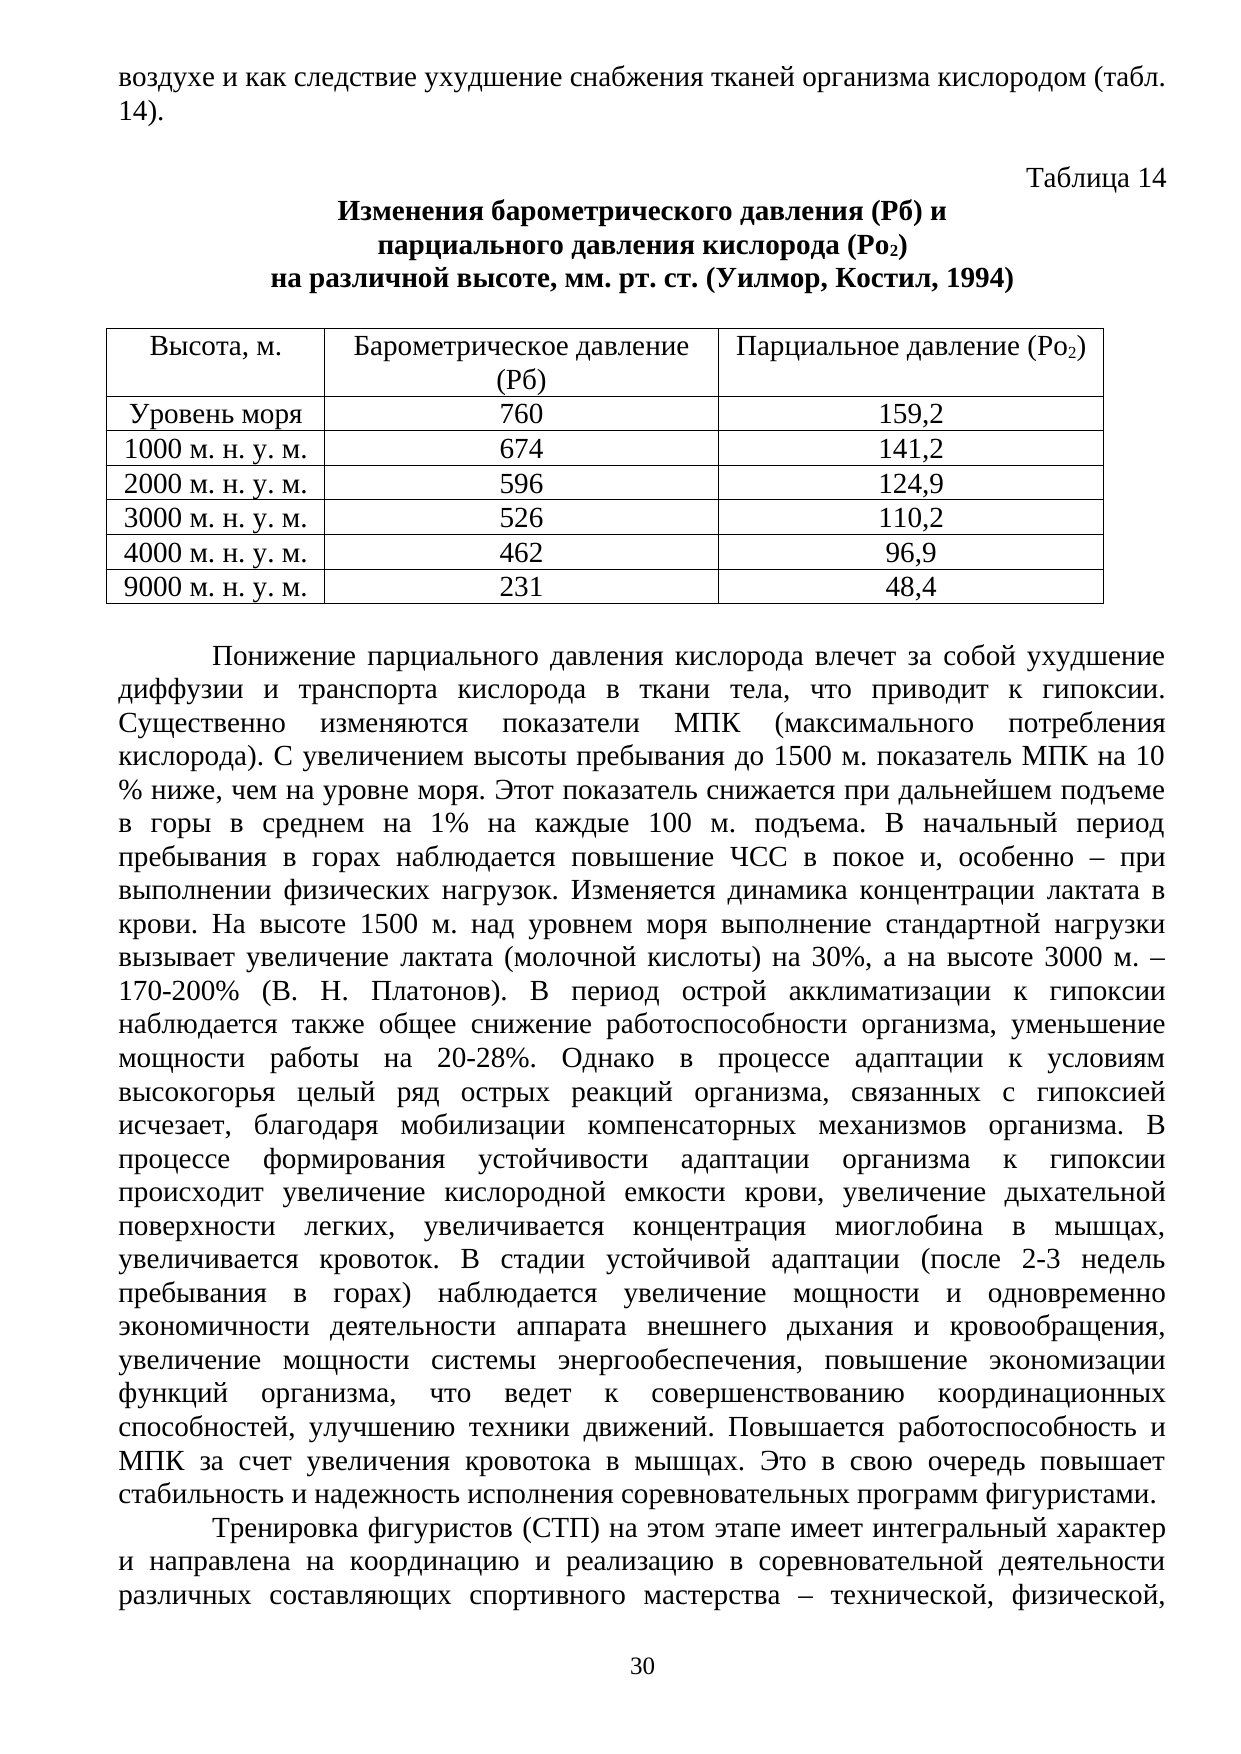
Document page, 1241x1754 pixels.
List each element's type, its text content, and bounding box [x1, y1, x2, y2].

table_cell 9000 м. н. у. м. [107, 570, 324, 603]
text Понижение парциального давления кислорода влечет за собой ухудшение диффузии и транспорта кислорода в ткани тела, что приводит к гипоксии. Существенно изменяются показатели МПК (максимального потребления кислорода). С увеличением высоты пребывания до 1500 м. показатель МПК на 10 % ниже, чем на уровне моря. Этот показатель снижается при дальнейшем подъеме в горы в среднем на 1% на каждые 100 м. подъема. В начальный период пребывания в горах наблюдается повышение ЧСС в покое и, особенно – при выполнении физических нагрузок. Изменяется динамика концентрации лактата в крови. На высоте 1500 м. над уровнем моря выполнение стандартной нагрузки вызывает увеличение лактата (молочной кислоты) на 30%, а на высоте 3000 м. – 170-200% (В. Н. Платонов). В период острой акклиматизации к гипоксии наблюдается также общее снижение работоспособности организма, уменьшение мощности работы на 20-28%. Однако в процессе адаптации к условиям высокогорья целый ряд острых реакций организма, связанных с гипоксией исчезает, благодаря мобилизации компенсаторных механизмов организма. В процессе формирования устойчивости адаптации организма к гипоксии происходит увеличение кислородной емкости крови, увеличение дыхательной поверхности легких, увеличивается концентрация миоглобина в мышцах, увеличивается кровоток. В стадии устойчивой адаптации (после 2-3 недель пребывания в горах) наблюдается увеличение мощности и одновременно экономичности деятельности аппарата внешнего дыхания и кровообращения, увеличение мощности системы энергообеспечения, повышение экономизации функций организма, что ведет к совершенствованию координационных способностей, улучшению техники движений. Повышается работоспособность и МПК за счет увеличения кровотока в мышцах. Это в свою очередь повышает стабильность и надежность исполнения соревновательных программ фигуристами. [118, 638, 1167, 1510]
text Таблица 14 [118, 160, 1167, 193]
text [118, 1510, 1167, 1610]
table_cell 159,2 [719, 397, 1103, 430]
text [118, 59, 1167, 126]
table_header Парциальное давление (Ро2) [719, 329, 1103, 396]
table_header Высота, м. [107, 329, 324, 396]
table_cell 462 [325, 535, 718, 568]
text на различной высоте, мм. рт. ст. (Уилмор, Костил, 1994) [118, 260, 1167, 294]
table_cell 96,9 [719, 535, 1103, 568]
table_cell 526 [325, 500, 718, 534]
table_cell 4000 м. н. у. м. [107, 535, 324, 568]
table_cell 674 [325, 431, 718, 465]
text Изменения барометрического давления (Рб) и [118, 193, 1167, 227]
table_cell 760 [325, 397, 718, 430]
table_cell 231 [325, 570, 718, 603]
table_cell 2000 м. н. у. м. [107, 466, 324, 499]
table_cell 596 [325, 466, 718, 499]
table_cell 48,4 [719, 570, 1103, 603]
table_cell 124,9 [719, 466, 1103, 499]
table_cell Уровень моря [107, 397, 324, 430]
table_cell 1000 м. н. у. м. [107, 431, 324, 465]
table_cell 3000 м. н. у. м. [107, 500, 324, 534]
table_cell 110,2 [719, 500, 1103, 534]
table_header Барометрическое давление (Рб) [325, 329, 718, 396]
table_cell 141,2 [719, 431, 1103, 465]
text парциального давления кислорода (Ро2) [118, 227, 1167, 260]
